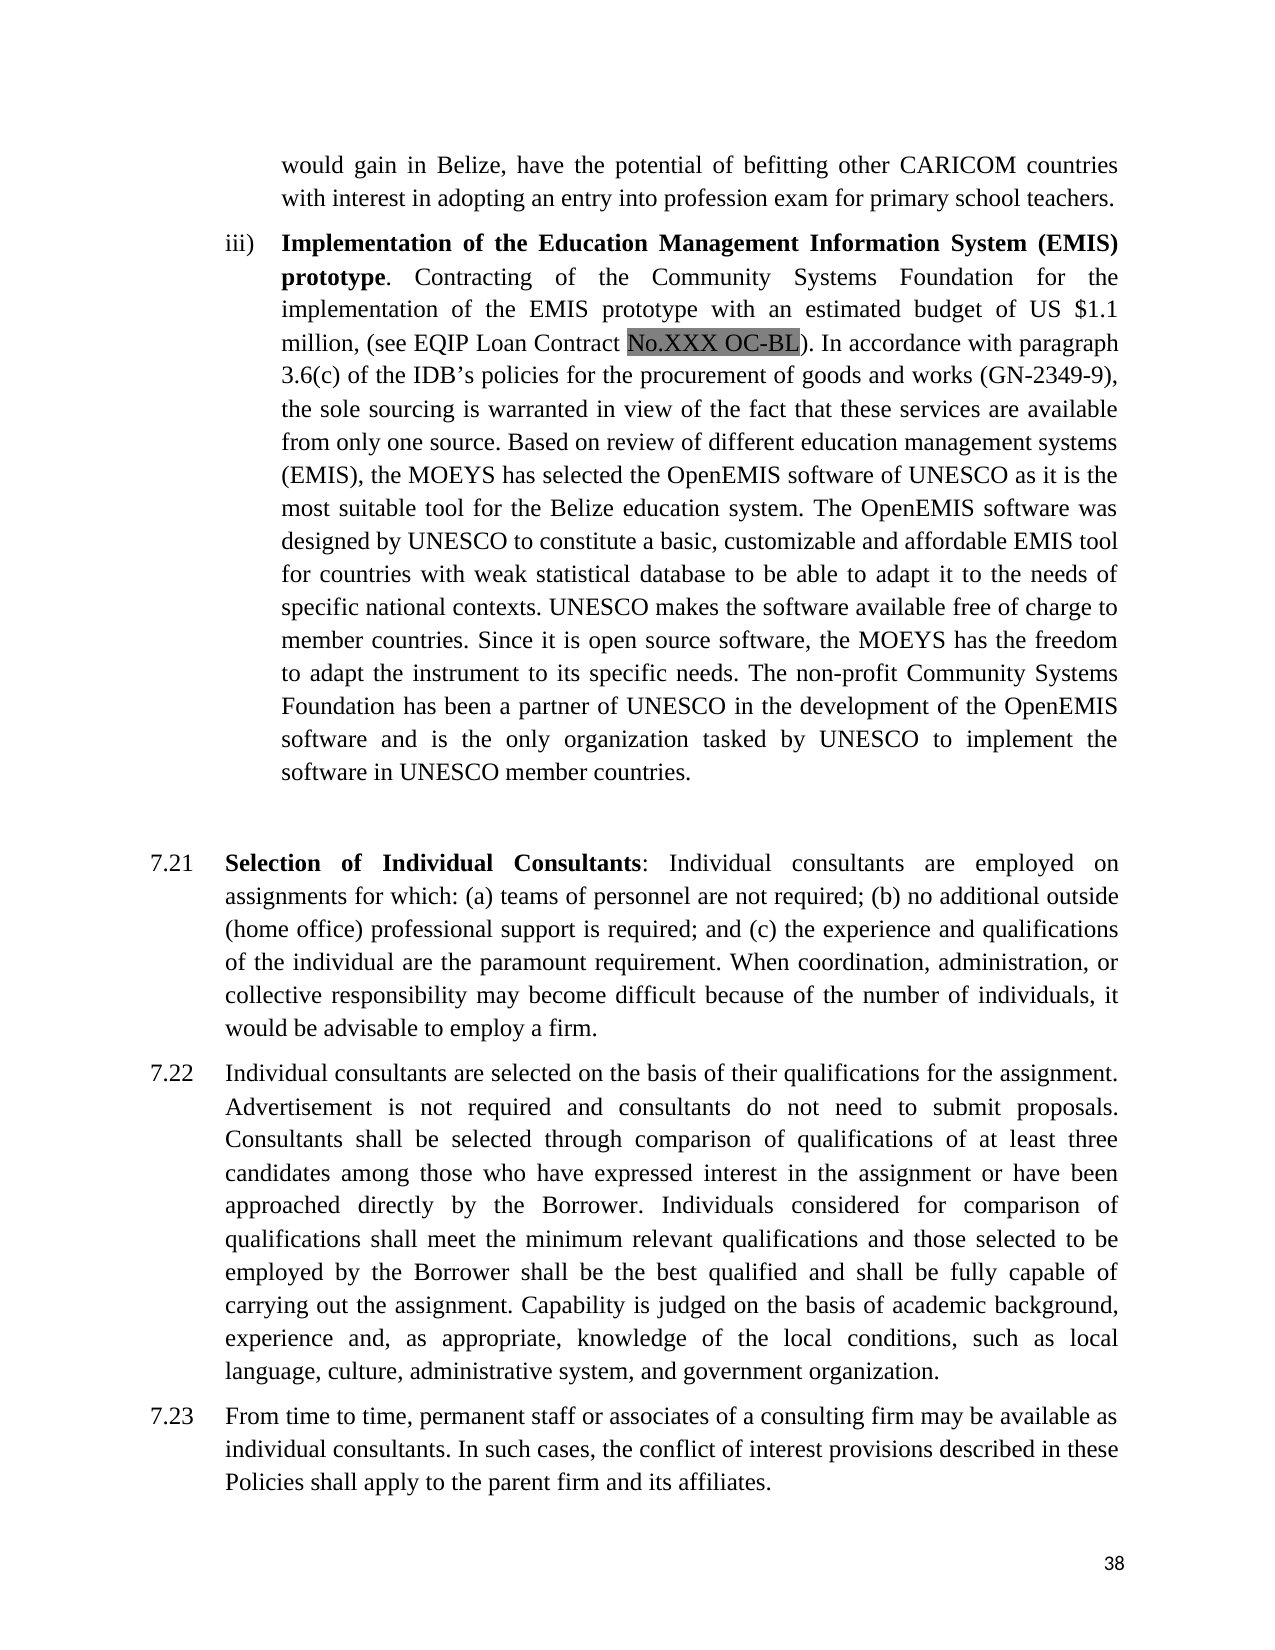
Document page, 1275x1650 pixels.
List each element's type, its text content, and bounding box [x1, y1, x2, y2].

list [225, 150, 1119, 212]
list Individual consultants are selected on the basis of their qualifications for the assignment. Advertisement is not required and consultants do not need to submit proposals. Consultants shall be selected through comparison of qualifications of at least three candidates among those who have expressed interest in the assignment or have been approached directly by the Borrower. Individuals considered for comparison of qualifications shall meet the minimum relevant qualifications and those selected to be employed by the Borrower shall be the best qualified and shall be fully capable of carrying out the assignment. Capability is judged on the basis of academic background, experience and, as appropriate, knowledge of the local conditions, such as local language, culture, administrative system, and government organization. [150, 1058, 1119, 1384]
list Implementation of the Education Management Information System (EMIS) prototype. Contracting of the Community Systems Foundation for the implementation of the EMIS prototype with an estimated budget of US $1.1 million, (see EQIP Loan Contract No.XXX OC-BL). In accordance with paragraph 3.6(c) of the IDB’s policies for the procurement of goods and works (GN-2349-9), the sole sourcing is warranted in view of the fact that these services are available from only one source. Based on review of different education management systems (EMIS), the MOEYS has selected the OpenEMIS software of UNESCO as it is the most suitable tool for the Belize education system. The OpenEMIS software was designed by UNESCO to constitute a basic, customizable and affordable EMIS tool for countries with weak statistical database to be able to adapt it to the needs of specific national contexts. UNESCO makes the software available free of charge to member countries. Since it is open source software, the MOEYS has the freedom to adapt the instrument to its specific needs. The non-profit Community Systems Foundation has been a partner of UNESCO in the development of the OpenEMIS software and is the only organization tasked by UNESCO to implement the software in UNESCO member countries. [225, 228, 1119, 786]
list From time to time, permanent staff or associates of a consulting firm may be available as individual consultants. In such cases, the conflict of interest provisions described in these Policies shall apply to the parent firm and its affiliates. [150, 1401, 1119, 1496]
list Selection of Individual Consultants: Individual consultants are employed on assignments for which: (a) teams of personnel are not required; (b) no additional outside (home office) professional support is required; and (c) the experience and qualifications of the individual are the paramount requirement. When coordination, administration, or collective responsibility may become difficult because of the number of individuals, it would be advisable to employ a firm. [150, 848, 1119, 1042]
